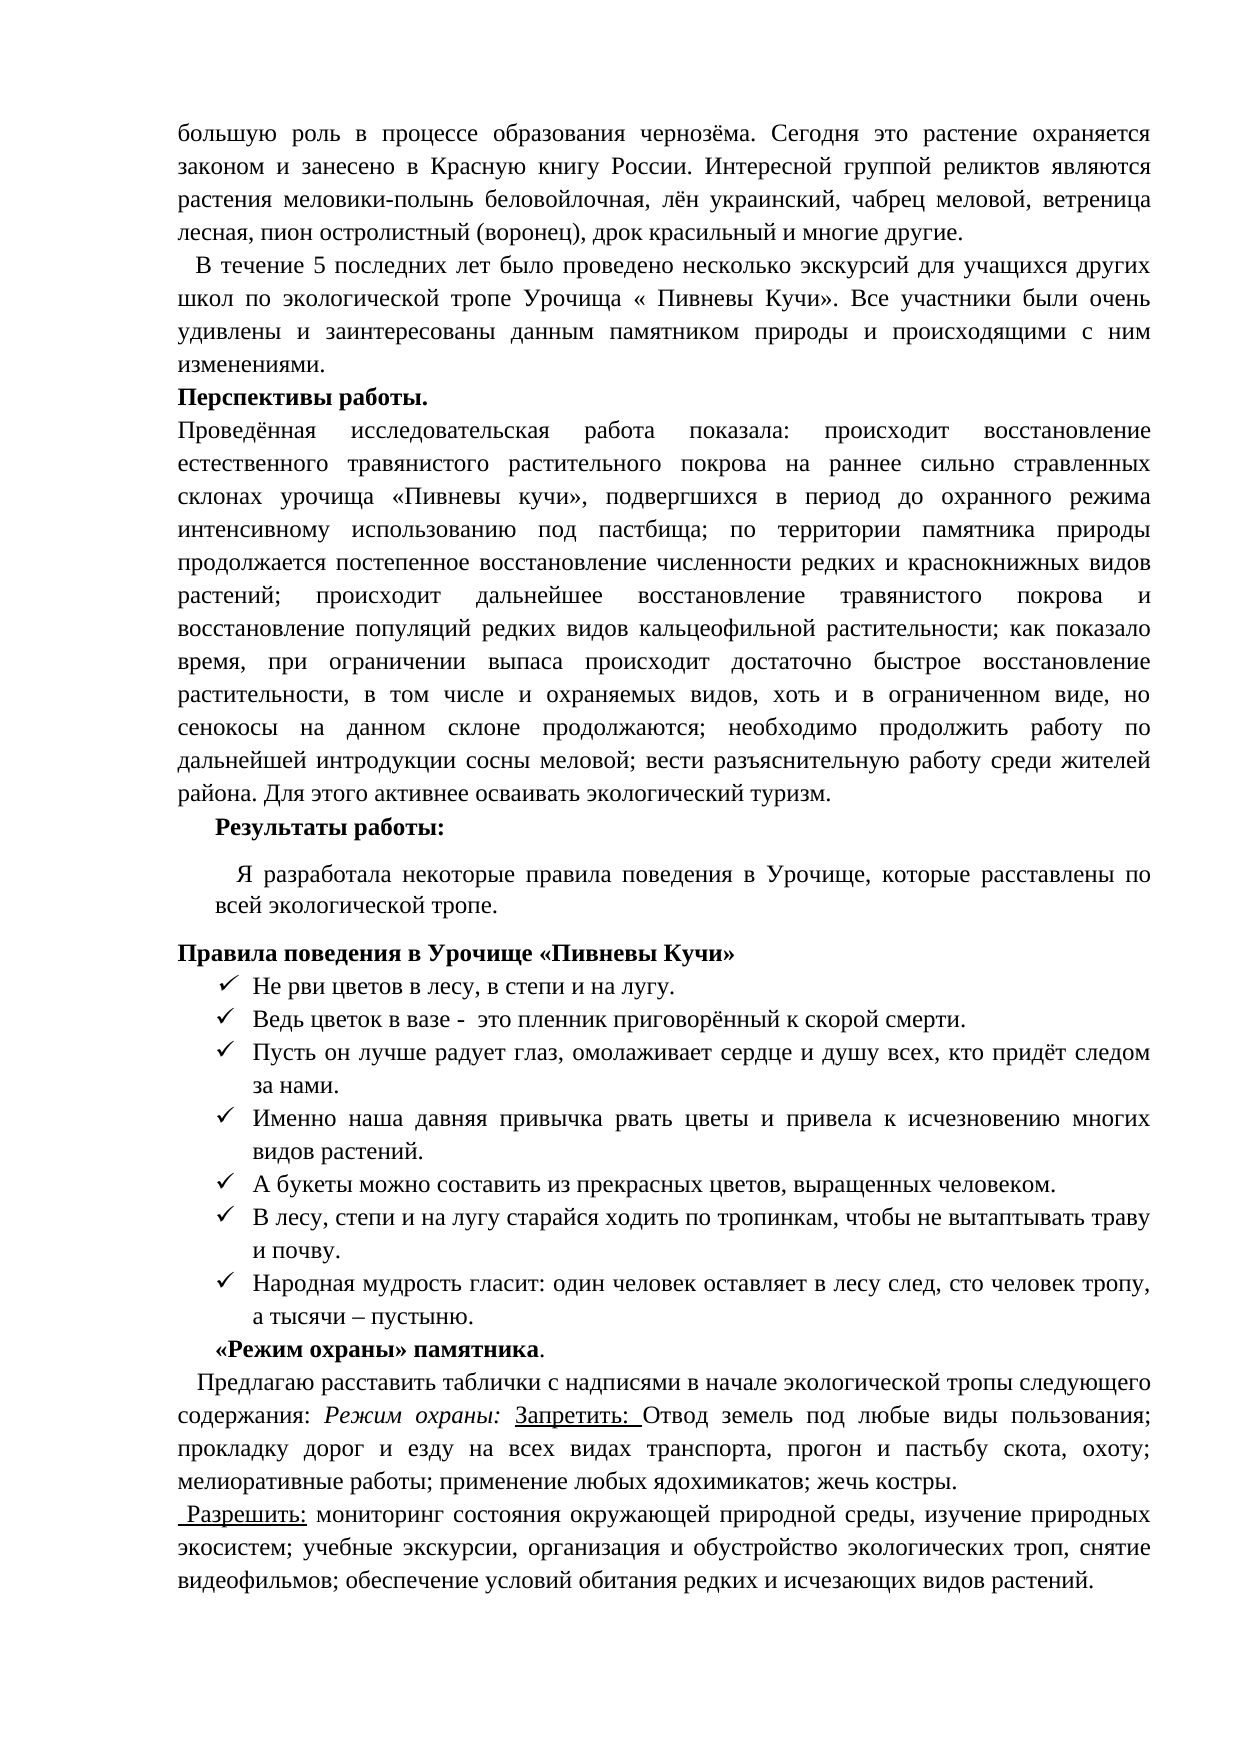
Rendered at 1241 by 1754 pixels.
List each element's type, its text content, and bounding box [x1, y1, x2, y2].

list В лесу, степи и на лугу старайся ходить по тропинкам, чтобы не вытаптывать траву и почву. [215, 1202, 1152, 1264]
text Результаты работы: [215, 812, 1152, 840]
text Перспективы работы. [177, 382, 1152, 411]
list А букеты можно составить из прекрасных цветов, выращенных человеком. [215, 1169, 1152, 1198]
text Предлагаю расставить таблички с надписями в начале экологической тропы следующего содержания: Режим охраны: Запретить: Отвод земель под любые виды пользования; прокладку дорог и езду на всех видах транспорта, прогон и пастьбу скота, охоту; мелиоративные работы; применение любых ядохимикатов; жечь костры. [177, 1367, 1152, 1495]
text В течение 5 последних лет было проведено несколько экскурсий для учащихся других школ по экологической тропе Урочища « Пивневы Кучи». Все участники были очень удивлены и заинтересованы данным памятником природы и происходящими с ним изменениями. [177, 250, 1152, 378]
list Ведь цветок в вазе - это пленник приговорённый к скорой смерти. [215, 1004, 1152, 1033]
list Не рви цветов в лесу, в степи и на лугу. [215, 971, 1152, 1000]
list Именно наша давняя привычка рвать цветы и привела к исчезновению многих видов растений. [215, 1103, 1152, 1165]
list Народная мудрость гласит: один человек оставляет в лесу след, сто человек тропу, а тысячи – пустыню. [215, 1268, 1152, 1330]
text Я разработала некоторые правила поведения в Урочище, которые расставлены по всей экологической тропе. [215, 859, 1152, 919]
text Разрешить: мониторинг состояния окружающей природной среды, изучение природных экосистем; учебные экскурсии, организация и обустройство экологических троп, снятие видеофильмов; обеспечение условий обитания редких и исчезающих видов растений. [177, 1499, 1152, 1594]
text Проведённая исследовательская работа показала: происходит восстановление естественного травянистого растительного покрова на раннее сильно стравленных склонах урочища «Пивневы кучи», подвергшихся в период до охранного режима интенсивному использованию под пастбища; по территории памятника природы продолжается постепенное восстановление численности редких и краснокнижных видов растений; происходит дальнейшее восстановление травянистого покрова и восстановление популяций редких видов кальцеофильной растительности; как показало время, при ограничении выпаса происходит достаточно быстрое восстановление растительности, в том числе и охраняемых видов, хоть и в ограниченном виде, но сенокосы на данном склоне продолжаются; необходимо продолжить работу по дальнейшей интродукции сосны меловой; вести разъяснительную работу среди жителей района. Для этого активнее осваивать экологический туризм. [177, 415, 1152, 807]
list Пусть он лучше радует глаз, омолаживает сердце и душу всех, кто придёт следом за нами. [215, 1037, 1152, 1099]
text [177, 118, 1152, 246]
text Правила поведения в Урочище «Пивневы Кучи» [177, 938, 1152, 967]
text «Режим охраны» памятника. [215, 1334, 1152, 1363]
